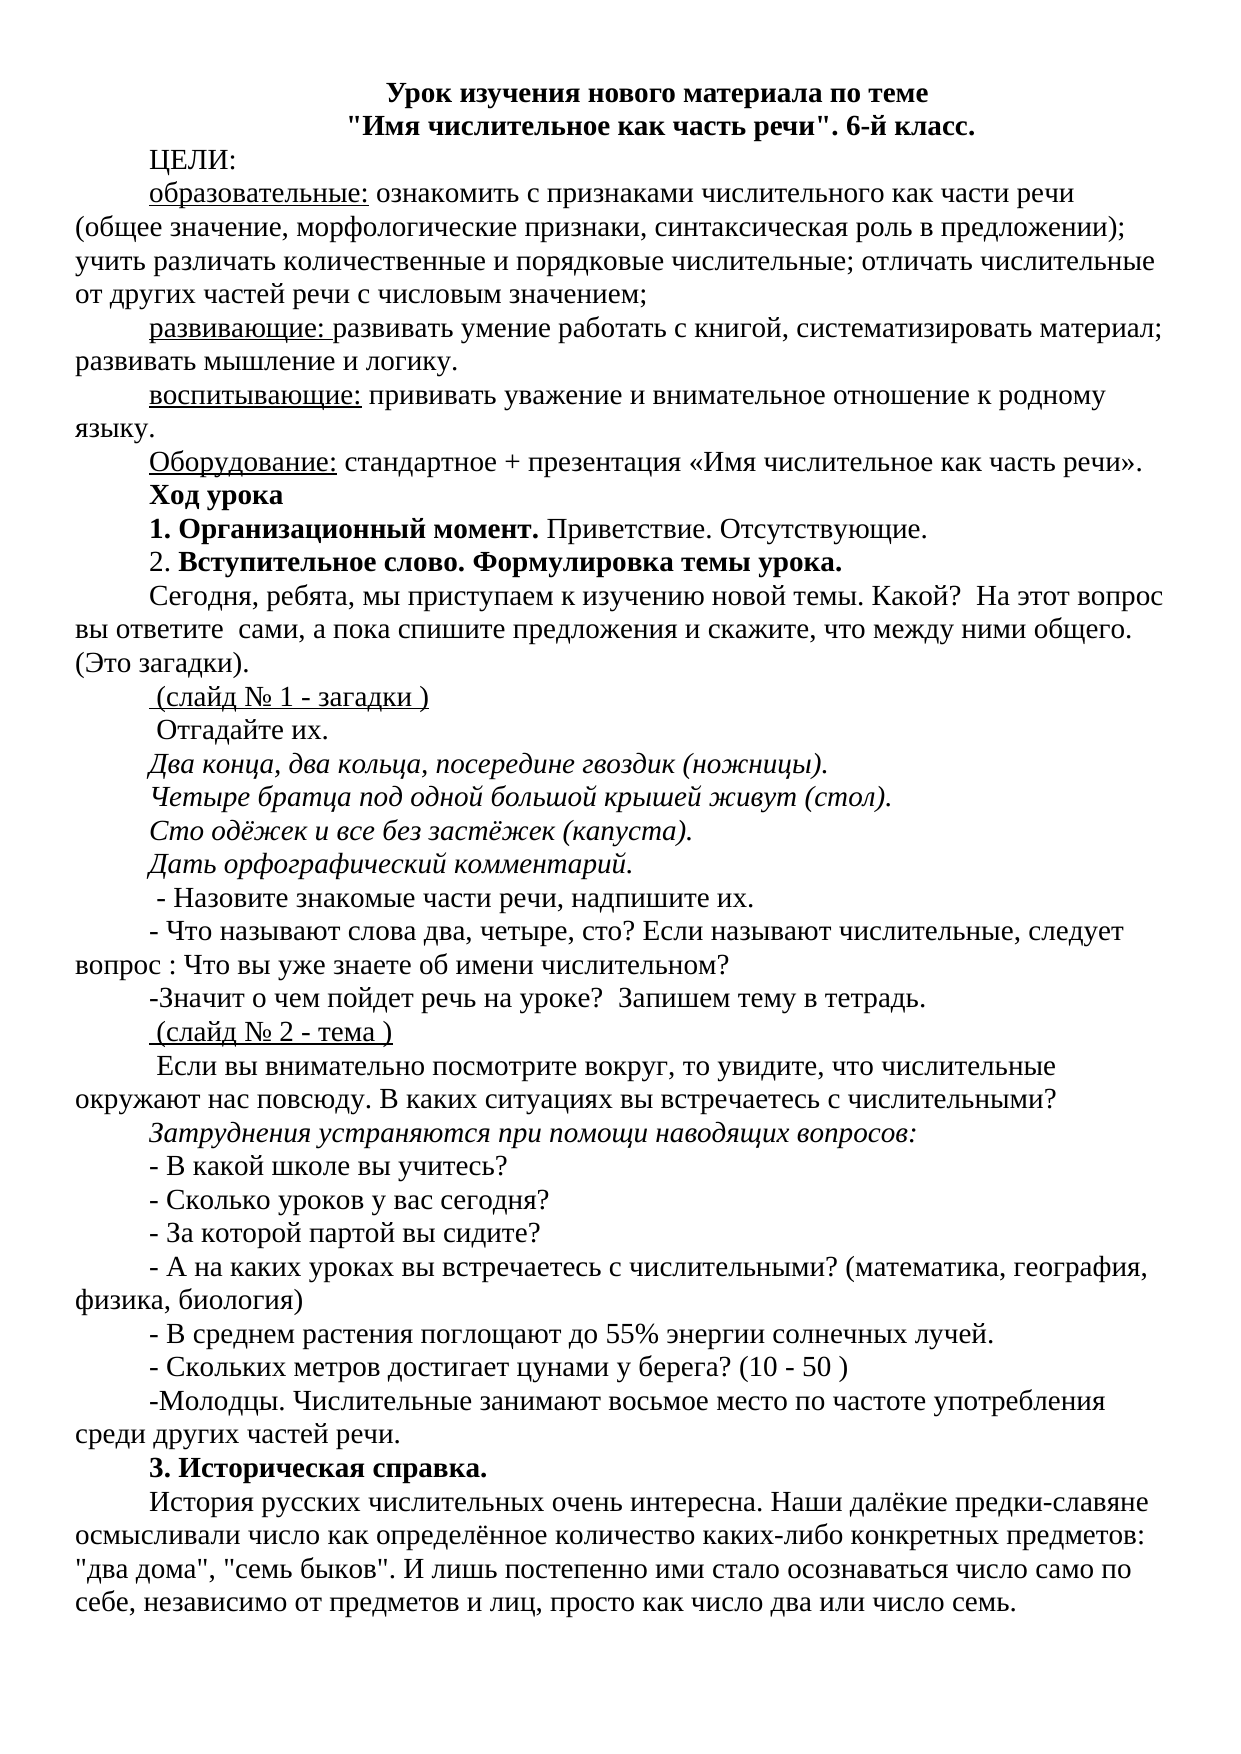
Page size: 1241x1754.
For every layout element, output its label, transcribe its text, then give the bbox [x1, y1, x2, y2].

text "Имя числительное как часть речи". 6-й класс. [75, 108, 1165, 142]
text (слайд № 1 - загадки ) [75, 679, 1165, 712]
text образовательные: ознакомить с признаками числительного как части речи (общее значение, морфологические признаки, синтаксическая роль в предложении); учить различать количественные и порядковые числительные; отличать числительные от других частей речи с числовым значением; [75, 176, 1165, 310]
text -Значит о чем пойдет речь на уроке? Запишем тему в тетрадь. [75, 981, 1165, 1014]
text - Назовите знакомые части речи, надпишите их. [75, 880, 1165, 913]
text - А на каких уроках вы встречаетесь с числительными? (математика, география, физика, биология) [75, 1249, 1165, 1316]
text История русских числительных очень интересна. Наши далёкие предки-славяне осмысливали число как определённое количество каких-либо конкретных предметов: "два дома", "семь быков". И лишь постепенно ими стало осознаваться число само по себе, независимо от предметов и лиц, просто как число два или число семь. [75, 1484, 1165, 1618]
text Затруднения устраняются при помощи наводящих вопросов: [75, 1115, 1165, 1148]
text Четыре братца под одной большой крышей живут (стол). [75, 779, 1165, 813]
text -Молодцы. Числительные занимают восьмое место по частоте употребления среди других частей речи. [75, 1383, 1165, 1450]
text Урок изучения нового материала по теме [75, 75, 1165, 108]
text - Сколько уроков у вас сегодня? [75, 1182, 1165, 1215]
text - За которой партой вы сидите? [75, 1215, 1165, 1249]
text Два конца, два кольца, посередине гвоздик (ножницы). [75, 746, 1165, 779]
text (слайд № 2 - тема ) [75, 1014, 1165, 1048]
text 1. Организационный момент. Приветствие. Отсутствующие. [75, 511, 1165, 544]
text - Скольких метров достигает цунами у берега? (10 - 50 ) [75, 1349, 1165, 1383]
text Ход урока [75, 477, 1165, 511]
text ЦЕЛИ: [75, 142, 1165, 176]
text Сегодня, ребята, мы приступаем к изучению новой темы. Какой? На этот вопрос вы ответите сами, а пока спишите предложения и скажите, что между ними общего. (Это загадки). [75, 578, 1165, 679]
text Отгадайте их. [75, 712, 1165, 746]
text 2. Вступительное слово. Формулировка темы урока. [75, 544, 1165, 578]
text Дать орфографический комментарий. [75, 846, 1165, 880]
text Сто одёжек и все без застёжек (капуста). [75, 813, 1165, 846]
text развивающие: развивать умение работать с книгой, систематизировать материал; развивать мышление и логику. [75, 310, 1165, 377]
text 3. Историческая справка. [75, 1450, 1165, 1484]
text - Что называют слова два, четыре, сто? Если называют числительные, следует вопрос : Что вы уже знаете об имени числительном? [75, 913, 1165, 981]
text - В какой школе вы учитесь? [75, 1148, 1165, 1182]
text - В среднем растения поглощают до 55% энергии солнечных лучей. [75, 1316, 1165, 1349]
text Если вы внимательно посмотрите вокруг, то увидите, что числительные окружают нас повсюду. В каких ситуациях вы встречаетесь с числительными? [75, 1048, 1165, 1115]
text Оборудование: стандартное + презентация «Имя числительное как часть речи». [75, 444, 1165, 477]
text воспитывающие: прививать уважение и внимательное отношение к родному языку. [75, 377, 1165, 444]
